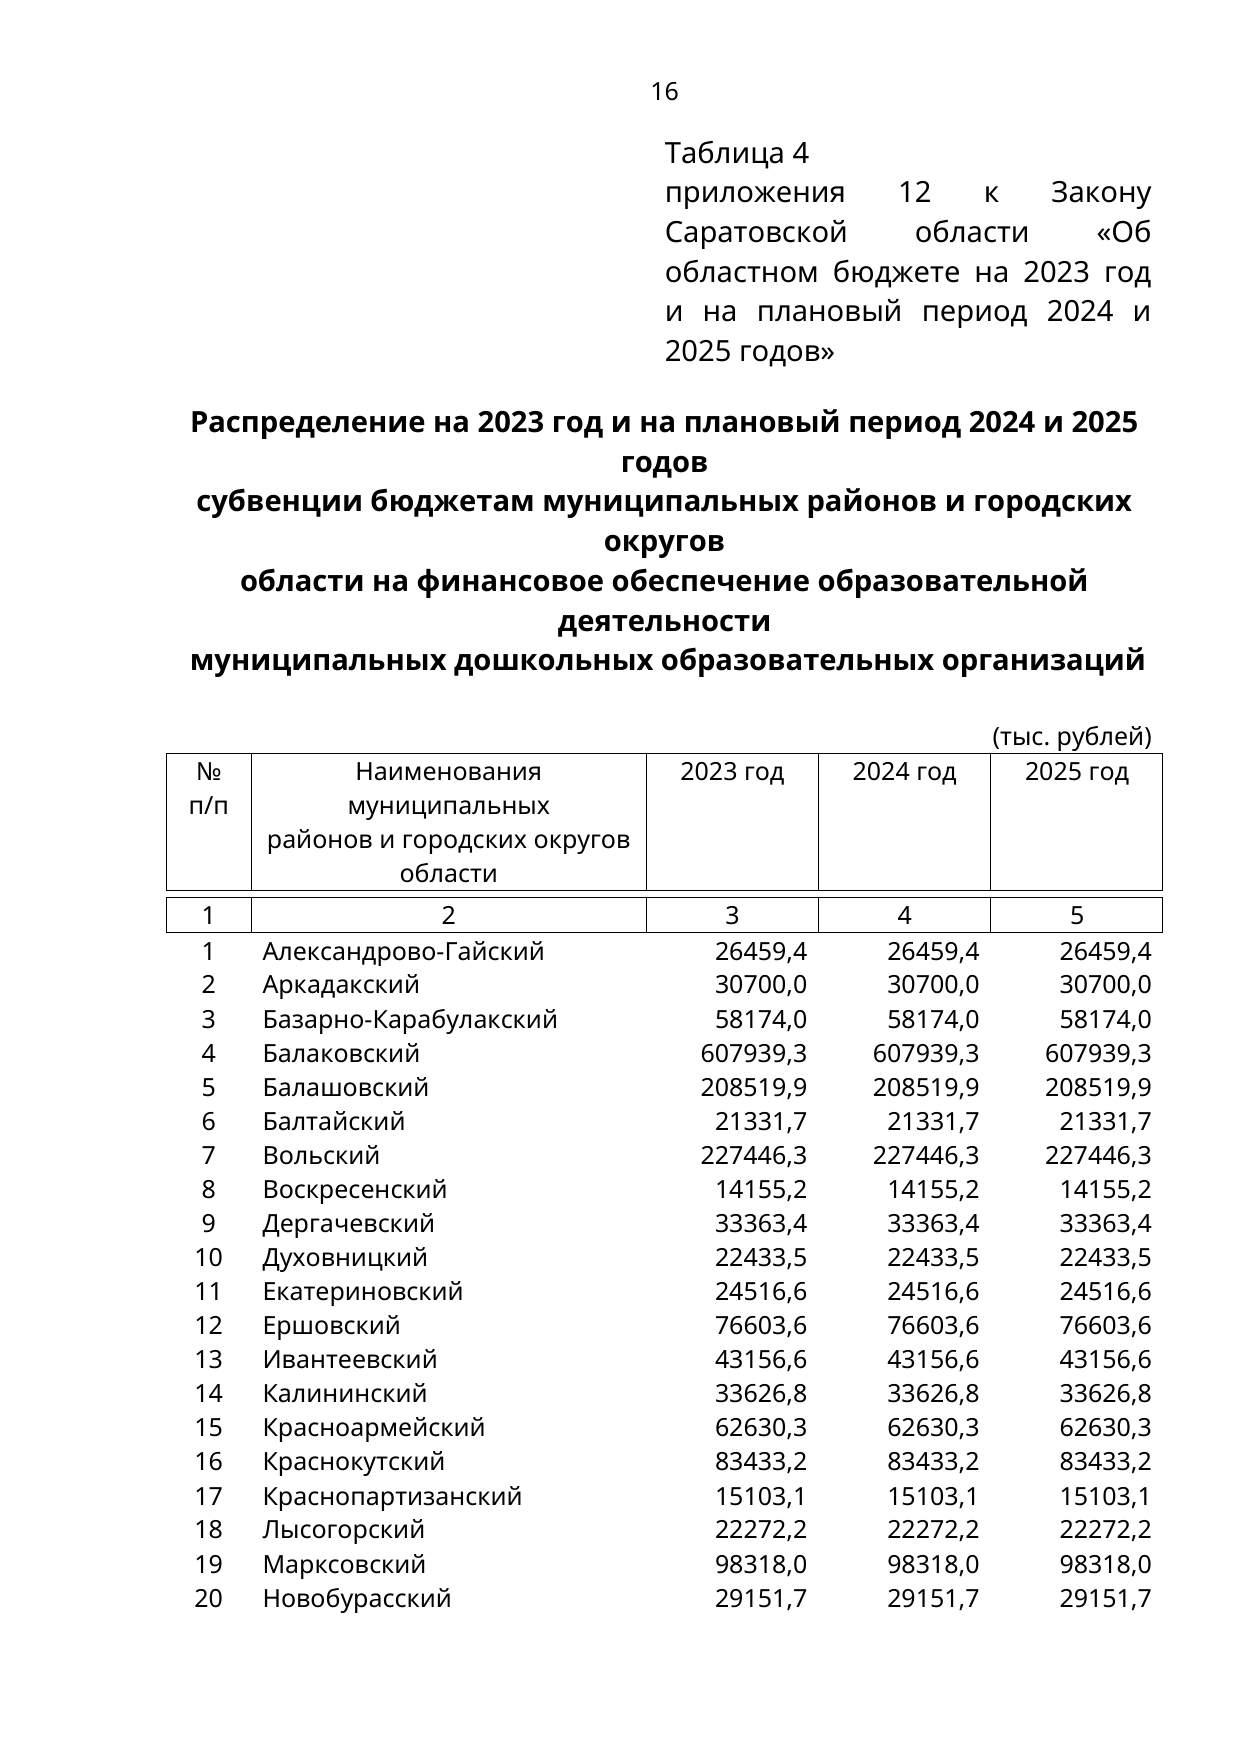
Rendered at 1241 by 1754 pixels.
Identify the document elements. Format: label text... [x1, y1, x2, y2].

table_cell 21331,7 [646, 1104, 818, 1137]
table_cell 4 [166, 1035, 251, 1069]
table_header 2025 год [991, 754, 1162, 890]
table_cell 58174,0 [818, 1001, 991, 1035]
table_cell Балтайский [251, 1104, 646, 1137]
table_cell 98318,0 [646, 1546, 818, 1580]
table_cell 24516,6 [991, 1274, 1163, 1308]
table_cell Базарно-Карабулакский [251, 1001, 646, 1035]
table_header 2023 год [647, 754, 818, 890]
table_cell 98318,0 [818, 1546, 991, 1580]
table_cell Краснокутский [251, 1444, 646, 1478]
table_cell 98318,0 [991, 1546, 1163, 1580]
table_header 5 [991, 898, 1162, 932]
table_cell Вольский [251, 1138, 646, 1172]
table_cell 13 [166, 1342, 251, 1376]
table_cell Калининский [251, 1376, 646, 1410]
table_cell 14155,2 [818, 1172, 991, 1206]
table_cell 15103,1 [646, 1478, 818, 1512]
table_cell 33626,8 [818, 1376, 991, 1410]
table_cell 17 [166, 1478, 251, 1512]
table_cell 26459,4 [991, 933, 1163, 967]
table_cell 5 [166, 1069, 251, 1103]
table_cell 607939,3 [646, 1035, 818, 1069]
table_cell 76603,6 [818, 1308, 991, 1342]
table_cell 208519,9 [646, 1069, 818, 1103]
table_cell 24516,6 [646, 1274, 818, 1308]
table_cell 227446,3 [991, 1138, 1163, 1172]
table_cell 15103,1 [818, 1478, 991, 1512]
table_cell 83433,2 [991, 1444, 1163, 1478]
table_cell 15103,1 [991, 1478, 1163, 1512]
table_cell 227446,3 [646, 1138, 818, 1172]
table_cell 29151,7 [646, 1580, 818, 1614]
table_cell 33363,4 [818, 1206, 991, 1240]
table_cell 22272,2 [646, 1512, 818, 1546]
table_cell 3 [166, 1001, 251, 1035]
table_cell Ивантеевский [251, 1342, 646, 1376]
table_cell 22272,2 [991, 1512, 1163, 1546]
text области на финансовое обеспечение образовательной деятельности [177, 560, 1152, 639]
table_cell 43156,6 [991, 1342, 1163, 1376]
table_header 3 [647, 898, 818, 932]
table_cell 43156,6 [646, 1342, 818, 1376]
table_cell Красноармейский [251, 1410, 646, 1444]
table_cell 16 [166, 1444, 251, 1478]
text Распределение на 2023 год и на плановый период 2024 и 2025 годов [177, 401, 1152, 481]
table_cell 14155,2 [991, 1172, 1163, 1206]
table_cell 607939,3 [818, 1035, 991, 1069]
table_cell 83433,2 [818, 1444, 991, 1478]
table_cell Екатериновский [251, 1274, 646, 1308]
table_header 2024 год [819, 754, 990, 890]
table_cell Дергачевский [251, 1206, 646, 1240]
table_cell Новобурасский [251, 1580, 646, 1614]
table_header 1 [167, 898, 251, 932]
table_cell 30700,0 [991, 967, 1163, 1001]
table_cell 83433,2 [646, 1444, 818, 1478]
table_cell 33626,8 [646, 1376, 818, 1410]
table_cell 22272,2 [818, 1512, 991, 1546]
table_cell 227446,3 [818, 1138, 991, 1172]
table_cell 58174,0 [991, 1001, 1163, 1035]
table_cell Александрово-Гайский [251, 933, 646, 967]
table_cell Ершовский [251, 1308, 646, 1342]
table_cell 14155,2 [646, 1172, 818, 1206]
table_cell Балаковский [251, 1035, 646, 1069]
table_header 4 [819, 898, 990, 932]
table_cell 62630,3 [818, 1410, 991, 1444]
table_cell 7 [166, 1138, 251, 1172]
table_cell 24516,6 [818, 1274, 991, 1308]
table_header 2 [252, 898, 646, 932]
table_cell 22433,5 [818, 1240, 991, 1274]
table_cell 76603,6 [646, 1308, 818, 1342]
table_cell 208519,9 [818, 1069, 991, 1103]
table_cell 62630,3 [646, 1410, 818, 1444]
table_cell Духовницкий [251, 1240, 646, 1274]
table_cell 29151,7 [991, 1580, 1163, 1614]
text субвенции бюджетам муниципальных районов и городских округов [177, 481, 1152, 560]
table_cell 14 [166, 1376, 251, 1410]
table_cell Лысогорский [251, 1512, 646, 1546]
table_cell 208519,9 [991, 1069, 1163, 1103]
text муниципальных дошкольных образовательных организаций [177, 639, 1152, 679]
subtitle приложения 12 к Закону Саратовской области «Об областном бюджете на 2023 год и на плановый период 2024 и 2025 годов» [664, 172, 1152, 370]
table_cell 18 [166, 1512, 251, 1546]
table_cell 19 [166, 1546, 251, 1580]
table_cell 30700,0 [818, 967, 991, 1001]
table_cell 607939,3 [991, 1035, 1163, 1069]
table_cell Краснопартизанский [251, 1478, 646, 1512]
table_cell 26459,4 [646, 933, 818, 967]
table_cell 29151,7 [818, 1580, 991, 1614]
table_cell 43156,6 [818, 1342, 991, 1376]
table_header № п/п [167, 754, 251, 890]
table_cell 33363,4 [991, 1206, 1163, 1240]
table_cell 8 [166, 1172, 251, 1206]
table_cell 21331,7 [818, 1104, 991, 1137]
table_cell 6 [166, 1104, 251, 1137]
table_cell 10 [166, 1240, 251, 1274]
table_cell 22433,5 [991, 1240, 1163, 1274]
table_cell Балашовский [251, 1069, 646, 1103]
table_cell 26459,4 [818, 933, 991, 967]
text (тыс. рублей) [177, 719, 1152, 753]
table_cell 11 [166, 1274, 251, 1308]
table_cell Воскресенский [251, 1172, 646, 1206]
table_cell 15 [166, 1410, 251, 1444]
table_cell 1 [166, 933, 251, 967]
table_cell 9 [166, 1206, 251, 1240]
table_cell 33626,8 [991, 1376, 1163, 1410]
table_cell 62630,3 [991, 1410, 1163, 1444]
table_cell 12 [166, 1308, 251, 1342]
table_cell 21331,7 [991, 1104, 1163, 1137]
table_cell 2 [166, 967, 251, 1001]
table_cell Аркадакский [251, 967, 646, 1001]
table_cell 22433,5 [646, 1240, 818, 1274]
table_cell 20 [166, 1580, 251, 1614]
table_cell 30700,0 [646, 967, 818, 1001]
text Таблица 4 [664, 132, 1152, 172]
table_cell Марксовский [251, 1546, 646, 1580]
table_header Наименования муниципальных районов и городских округов области [252, 754, 646, 890]
table_cell 76603,6 [991, 1308, 1163, 1342]
table_cell 33363,4 [646, 1206, 818, 1240]
table_cell 58174,0 [646, 1001, 818, 1035]
